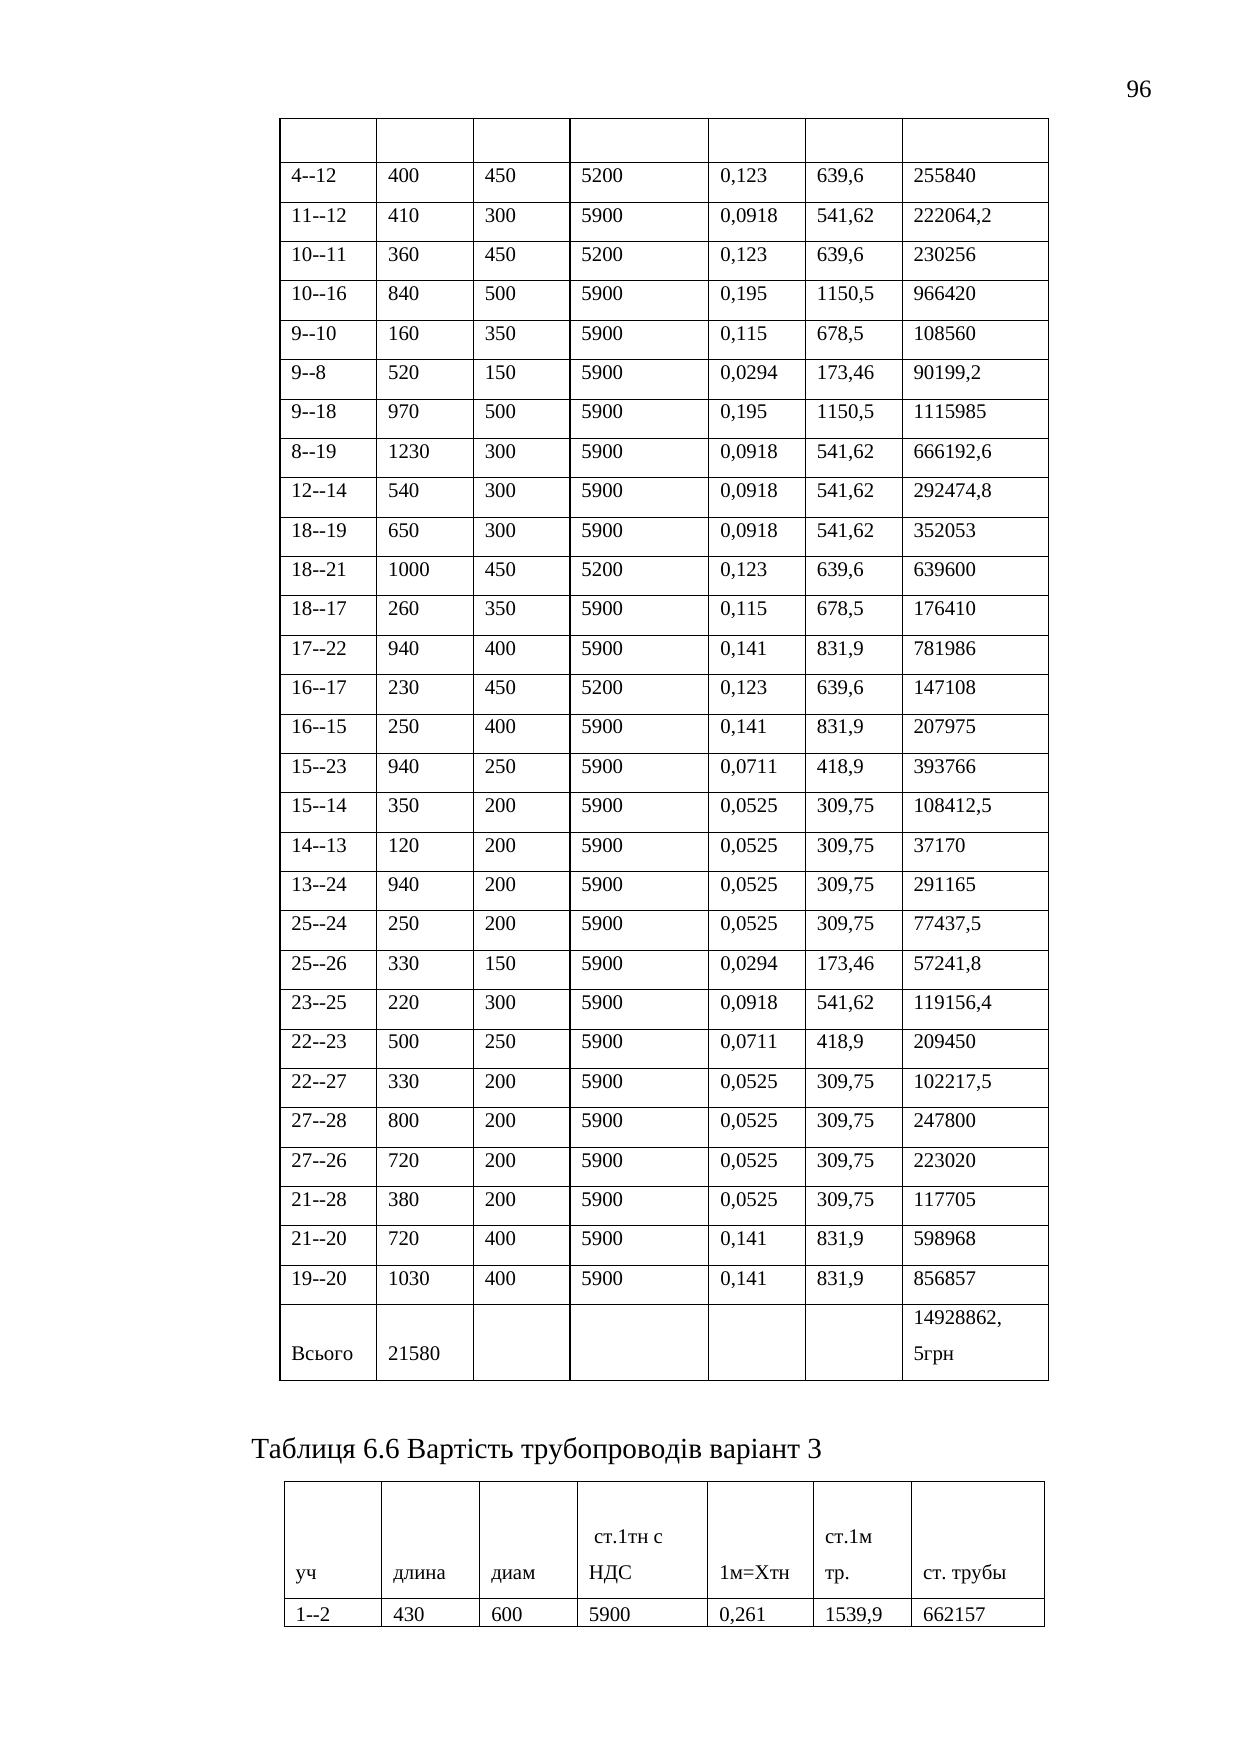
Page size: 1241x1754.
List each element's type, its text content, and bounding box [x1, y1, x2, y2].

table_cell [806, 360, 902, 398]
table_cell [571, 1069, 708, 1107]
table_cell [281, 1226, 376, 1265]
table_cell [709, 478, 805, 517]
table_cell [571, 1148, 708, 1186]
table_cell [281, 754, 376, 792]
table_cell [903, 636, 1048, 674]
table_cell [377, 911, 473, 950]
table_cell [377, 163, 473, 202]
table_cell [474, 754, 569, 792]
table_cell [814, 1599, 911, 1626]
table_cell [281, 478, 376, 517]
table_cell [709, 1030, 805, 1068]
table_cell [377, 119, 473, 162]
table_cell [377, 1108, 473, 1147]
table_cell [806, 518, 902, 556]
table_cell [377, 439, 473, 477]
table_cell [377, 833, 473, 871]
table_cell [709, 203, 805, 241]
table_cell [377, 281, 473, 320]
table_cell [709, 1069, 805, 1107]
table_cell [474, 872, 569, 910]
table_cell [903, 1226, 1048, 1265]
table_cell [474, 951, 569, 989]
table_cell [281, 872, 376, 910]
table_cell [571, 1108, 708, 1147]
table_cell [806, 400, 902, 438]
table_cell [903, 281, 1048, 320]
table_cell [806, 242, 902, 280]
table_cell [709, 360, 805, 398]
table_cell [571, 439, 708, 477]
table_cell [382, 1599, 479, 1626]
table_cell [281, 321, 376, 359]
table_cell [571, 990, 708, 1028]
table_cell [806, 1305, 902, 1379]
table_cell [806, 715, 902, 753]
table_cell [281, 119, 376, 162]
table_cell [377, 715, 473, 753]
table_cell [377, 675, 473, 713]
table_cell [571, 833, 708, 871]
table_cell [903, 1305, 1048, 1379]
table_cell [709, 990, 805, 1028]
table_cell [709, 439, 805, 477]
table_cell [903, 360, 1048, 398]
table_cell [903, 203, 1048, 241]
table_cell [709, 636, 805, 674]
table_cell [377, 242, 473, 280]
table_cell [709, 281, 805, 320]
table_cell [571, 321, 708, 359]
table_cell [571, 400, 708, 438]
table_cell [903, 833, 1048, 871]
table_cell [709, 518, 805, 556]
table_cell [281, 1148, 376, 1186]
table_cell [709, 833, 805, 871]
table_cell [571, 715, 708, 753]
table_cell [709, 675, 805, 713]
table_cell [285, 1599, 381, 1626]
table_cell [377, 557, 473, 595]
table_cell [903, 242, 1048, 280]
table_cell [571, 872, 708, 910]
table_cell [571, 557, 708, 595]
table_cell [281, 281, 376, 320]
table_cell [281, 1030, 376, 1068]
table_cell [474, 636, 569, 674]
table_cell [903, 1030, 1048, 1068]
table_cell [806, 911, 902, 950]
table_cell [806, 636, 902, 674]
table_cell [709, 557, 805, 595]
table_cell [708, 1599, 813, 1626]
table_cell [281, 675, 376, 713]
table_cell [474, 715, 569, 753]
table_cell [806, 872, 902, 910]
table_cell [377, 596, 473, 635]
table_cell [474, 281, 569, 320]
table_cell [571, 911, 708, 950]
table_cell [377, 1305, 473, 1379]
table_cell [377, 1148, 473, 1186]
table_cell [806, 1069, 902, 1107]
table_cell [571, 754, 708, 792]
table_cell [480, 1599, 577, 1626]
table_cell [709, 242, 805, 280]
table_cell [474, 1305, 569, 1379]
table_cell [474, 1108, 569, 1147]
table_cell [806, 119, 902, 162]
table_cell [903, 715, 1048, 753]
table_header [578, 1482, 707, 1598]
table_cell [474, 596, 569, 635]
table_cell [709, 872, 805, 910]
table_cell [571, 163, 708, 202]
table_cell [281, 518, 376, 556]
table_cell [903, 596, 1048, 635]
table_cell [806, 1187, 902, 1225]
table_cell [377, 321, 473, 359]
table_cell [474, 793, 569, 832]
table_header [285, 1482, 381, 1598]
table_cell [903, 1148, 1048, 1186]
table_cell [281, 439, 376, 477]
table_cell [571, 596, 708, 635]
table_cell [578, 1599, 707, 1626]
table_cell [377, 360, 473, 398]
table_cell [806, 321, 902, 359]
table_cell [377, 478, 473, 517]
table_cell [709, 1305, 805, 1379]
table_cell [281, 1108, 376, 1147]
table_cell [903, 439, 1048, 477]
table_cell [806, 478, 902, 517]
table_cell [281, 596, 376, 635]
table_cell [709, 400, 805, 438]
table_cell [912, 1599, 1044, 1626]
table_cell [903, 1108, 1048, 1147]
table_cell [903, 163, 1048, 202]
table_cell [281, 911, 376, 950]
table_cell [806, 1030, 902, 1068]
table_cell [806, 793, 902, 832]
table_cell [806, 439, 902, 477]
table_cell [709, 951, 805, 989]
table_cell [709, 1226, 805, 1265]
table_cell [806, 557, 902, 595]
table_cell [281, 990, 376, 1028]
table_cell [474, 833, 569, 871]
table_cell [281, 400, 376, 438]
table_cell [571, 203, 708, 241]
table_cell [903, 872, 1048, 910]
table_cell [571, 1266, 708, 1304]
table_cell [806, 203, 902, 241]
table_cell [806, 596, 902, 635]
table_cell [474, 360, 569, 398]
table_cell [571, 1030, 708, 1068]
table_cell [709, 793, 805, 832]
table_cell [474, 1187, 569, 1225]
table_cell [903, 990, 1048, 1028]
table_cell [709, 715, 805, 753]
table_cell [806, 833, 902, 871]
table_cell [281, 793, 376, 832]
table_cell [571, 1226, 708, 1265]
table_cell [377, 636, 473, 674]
text Таблиця 6.6 Вартість трубопроводів варіант 3 [177, 1431, 1152, 1464]
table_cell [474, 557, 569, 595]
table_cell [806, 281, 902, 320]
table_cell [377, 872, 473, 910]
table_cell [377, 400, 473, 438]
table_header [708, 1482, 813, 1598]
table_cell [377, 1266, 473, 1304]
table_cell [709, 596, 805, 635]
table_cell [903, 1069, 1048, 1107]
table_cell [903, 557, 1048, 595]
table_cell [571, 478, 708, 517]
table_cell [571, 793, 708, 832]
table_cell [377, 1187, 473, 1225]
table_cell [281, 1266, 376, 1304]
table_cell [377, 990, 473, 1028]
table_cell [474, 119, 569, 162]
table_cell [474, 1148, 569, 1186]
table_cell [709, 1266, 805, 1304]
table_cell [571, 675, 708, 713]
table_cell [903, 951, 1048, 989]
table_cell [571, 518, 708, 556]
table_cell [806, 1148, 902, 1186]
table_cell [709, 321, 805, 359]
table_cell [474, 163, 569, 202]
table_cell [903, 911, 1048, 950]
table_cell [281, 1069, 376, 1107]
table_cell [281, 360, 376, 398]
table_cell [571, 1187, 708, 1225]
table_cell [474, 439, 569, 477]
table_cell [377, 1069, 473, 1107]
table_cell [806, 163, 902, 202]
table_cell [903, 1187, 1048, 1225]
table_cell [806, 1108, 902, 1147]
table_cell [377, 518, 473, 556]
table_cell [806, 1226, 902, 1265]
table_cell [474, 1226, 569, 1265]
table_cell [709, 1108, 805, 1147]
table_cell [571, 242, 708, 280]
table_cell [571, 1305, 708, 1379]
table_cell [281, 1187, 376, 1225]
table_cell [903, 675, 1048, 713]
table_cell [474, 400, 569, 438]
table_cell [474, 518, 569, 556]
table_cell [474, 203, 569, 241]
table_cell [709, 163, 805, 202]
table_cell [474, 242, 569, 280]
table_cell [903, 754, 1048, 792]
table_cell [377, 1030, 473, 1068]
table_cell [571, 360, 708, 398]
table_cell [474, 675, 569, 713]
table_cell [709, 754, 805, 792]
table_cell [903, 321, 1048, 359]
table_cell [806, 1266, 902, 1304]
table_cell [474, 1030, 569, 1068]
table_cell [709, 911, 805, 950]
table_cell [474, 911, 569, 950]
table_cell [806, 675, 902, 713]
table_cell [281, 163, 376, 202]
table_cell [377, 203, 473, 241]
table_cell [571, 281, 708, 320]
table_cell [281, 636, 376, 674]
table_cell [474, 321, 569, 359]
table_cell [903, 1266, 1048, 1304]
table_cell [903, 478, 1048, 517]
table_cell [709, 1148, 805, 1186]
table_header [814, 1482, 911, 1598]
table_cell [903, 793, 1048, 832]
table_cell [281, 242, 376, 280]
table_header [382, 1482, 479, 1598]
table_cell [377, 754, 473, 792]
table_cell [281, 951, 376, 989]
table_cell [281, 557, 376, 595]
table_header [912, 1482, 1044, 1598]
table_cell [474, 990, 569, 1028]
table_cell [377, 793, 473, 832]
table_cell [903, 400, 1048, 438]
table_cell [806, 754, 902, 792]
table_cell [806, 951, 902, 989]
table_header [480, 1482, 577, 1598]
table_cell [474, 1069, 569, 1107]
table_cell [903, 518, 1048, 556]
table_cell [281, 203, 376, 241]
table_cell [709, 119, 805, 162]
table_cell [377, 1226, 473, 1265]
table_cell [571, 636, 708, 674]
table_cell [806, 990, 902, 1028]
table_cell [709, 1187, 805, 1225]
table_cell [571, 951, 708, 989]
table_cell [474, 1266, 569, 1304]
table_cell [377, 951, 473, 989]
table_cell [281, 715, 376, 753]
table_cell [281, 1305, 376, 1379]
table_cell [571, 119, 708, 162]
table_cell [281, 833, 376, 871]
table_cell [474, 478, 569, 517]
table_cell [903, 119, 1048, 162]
